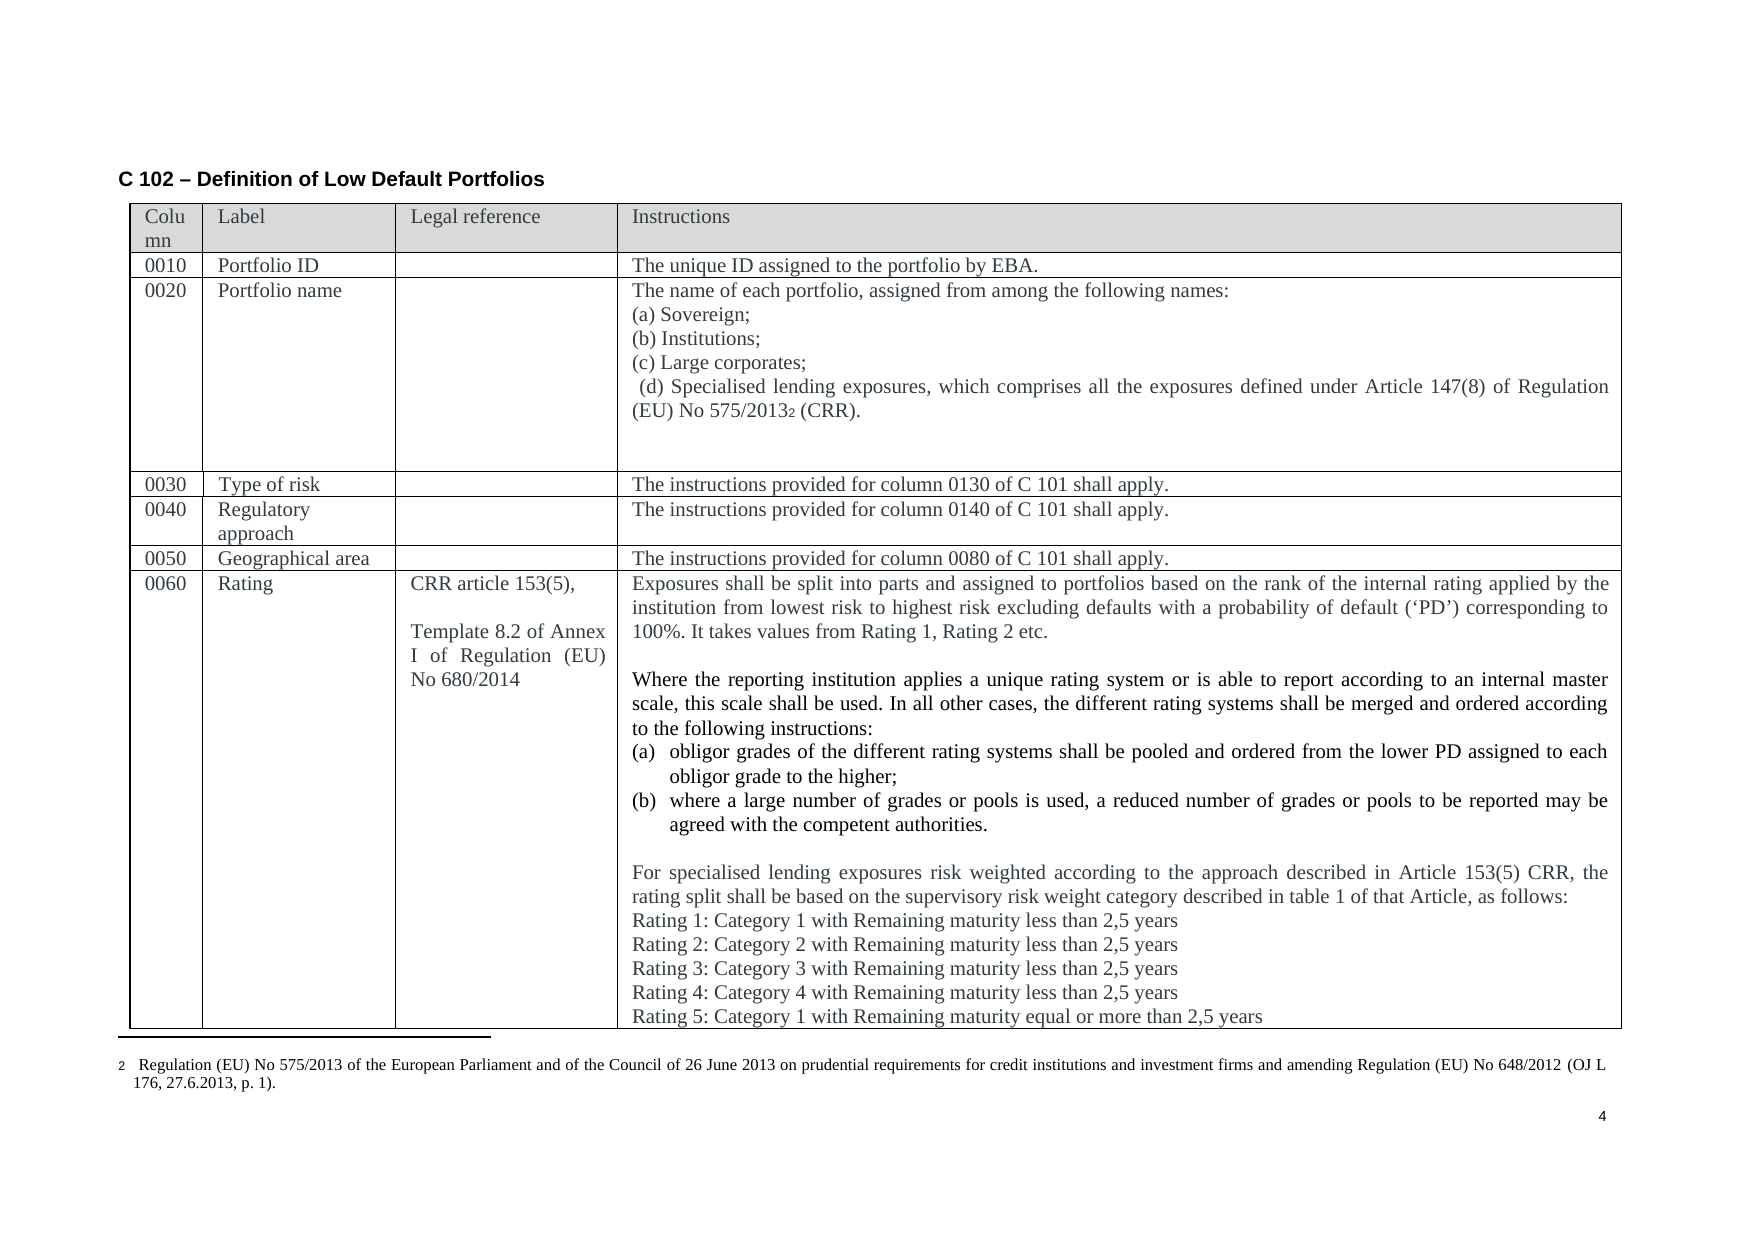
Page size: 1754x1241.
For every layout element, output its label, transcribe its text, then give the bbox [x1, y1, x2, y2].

table_cell Regulatory approach [203, 497, 395, 545]
table_cell The instructions provided for column 0080 of C 101 shall apply. [618, 546, 1621, 570]
table_cell [396, 278, 617, 471]
table_cell 0050 [131, 546, 202, 570]
table_cell [396, 546, 617, 570]
table_cell 0030 [131, 472, 203, 496]
table_header Instructions [618, 204, 1621, 252]
table_cell 0040 [131, 497, 202, 545]
table_cell The instructions provided for column 0130 of C 101 shall apply. [618, 472, 1621, 496]
table_cell [396, 253, 617, 277]
table_cell The unique ID assigned to the portfolio by EBA. [618, 253, 1621, 277]
table_cell Portfolio name [203, 278, 395, 471]
table_cell The name of each portfolio, assigned from among the following names: (a) Sovereign; (b) Institutions; (c) Large corporates; (d) Specialised lending exposures, which comprises all the exposures defined under Article 147(8) of Regulation (EU) No 575/2013 (CRR). [618, 278, 1621, 471]
table_cell Rating [203, 571, 395, 1028]
table_cell The instructions provided for column 0140 of C 101 shall apply. [618, 497, 1621, 545]
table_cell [396, 571, 617, 1028]
table_header Label [203, 204, 395, 252]
table_cell 0060 [131, 571, 202, 1028]
table_header Column [131, 204, 202, 252]
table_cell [618, 571, 1621, 1028]
table_cell Geographical area [203, 546, 395, 570]
table_cell [396, 472, 617, 496]
table_cell Type of risk [204, 472, 395, 496]
table_cell 0010 [131, 253, 202, 277]
table_cell [396, 497, 617, 545]
subtitle C 102 – Definition of Low Default Portfolios [118, 166, 1606, 190]
table_cell 0020 [131, 278, 202, 471]
table_header Legal reference [396, 204, 617, 252]
table_cell Portfolio ID [203, 253, 395, 277]
